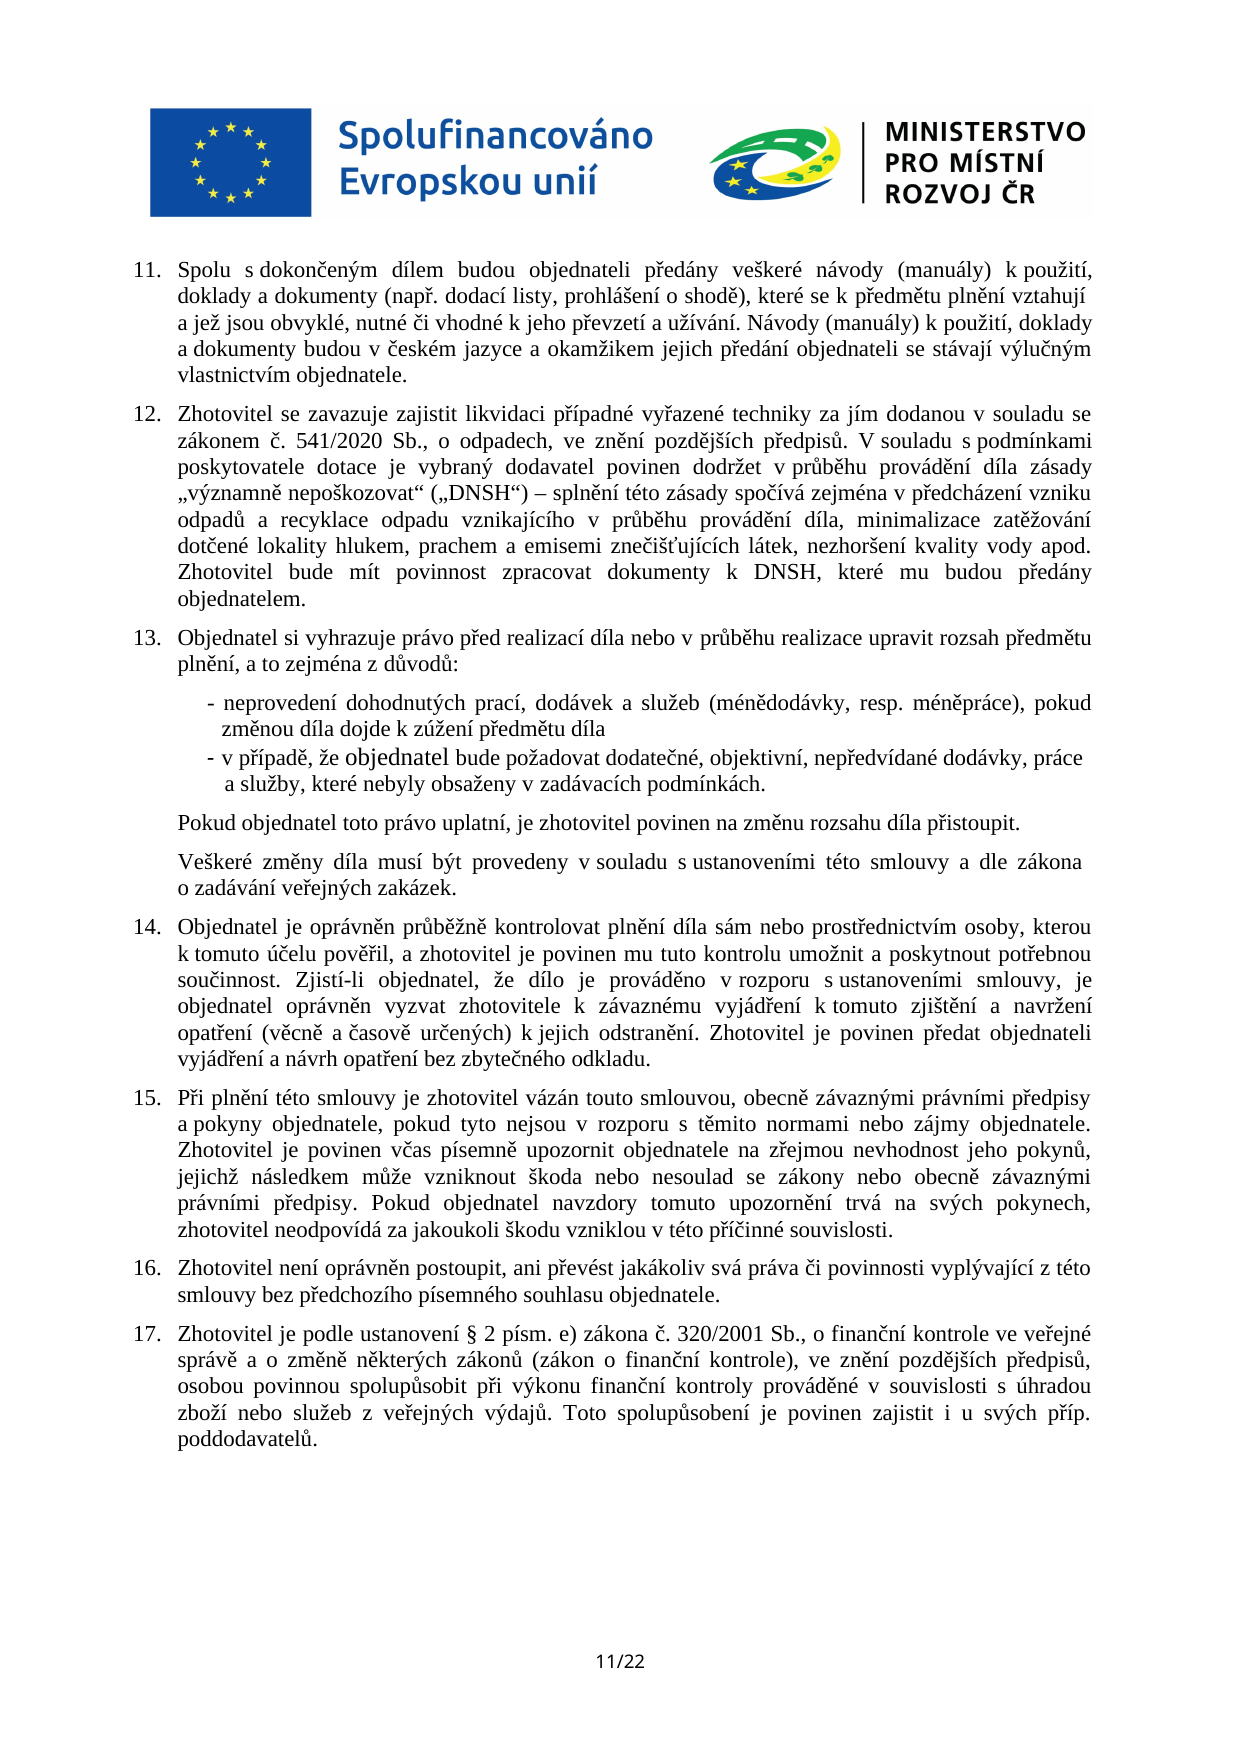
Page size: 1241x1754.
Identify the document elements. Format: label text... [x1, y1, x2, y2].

list Zhotovitel je podle ustanovení § 2 písm. e) zákona č. 320/2001 Sb., o finanční kontrole ve veřejné správě a o změně některých zákonů (zákon o finanční kontrole), ve znění pozdějších předpisů, osobou povinnou spolupůsobit při výkonu finanční kontroly prováděné v souvislosti s úhradou zboží nebo služeb z veřejných výdajů. Toto spolupůsobení je povinen zajistit i u svých příp. poddodavatelů. [133, 1320, 1093, 1451]
list Spolu s dokončeným dílem budou objednateli předány veškeré návody (manuály) k použití, doklady a dokumenty (např. dodací listy, prohlášení o shodě), které se k předmětu plnění vztahují a jež jsou obvyklé, nutné či vhodné k jeho převzetí a užívání. Návody (manuály) k použití, doklady a dokumenty budou v českém jazyce a okamžikem jejich předání objednateli se stávají výlučným vlastnictvím objednatele. [133, 256, 1093, 388]
text Pokud objednatel toto právo uplatní, je zhotovitel povinen na změnu rozsahu díla přistoupit. [177, 809, 1093, 836]
list Objednatel je oprávněn průběžně kontrolovat plnění díla sám nebo prostřednictvím osoby, kterou k tomuto účelu pověřil, a zhotovitel je povinen mu tuto kontrolu umožnit a poskytnout potřebnou součinnost. Zjistí-li objednatel, že dílo je prováděno v rozporu s ustanoveními smlouvy, je objednatel oprávněn vyzvat zhotovitele k závaznému vyjádření k tomuto zjištění a navržení opatření (věcně a časově určených) k jejich odstranění. Zhotovitel je povinen předat objednateli vyjádření a návrh opatření bez zbytečného odkladu. [133, 913, 1093, 1071]
list Zhotovitel se zavazuje zajistit likvidaci případné vyřazené techniky za jím dodanou v souladu se zákonem č. 541/2020 Sb., o odpadech, ve znění pozdějších předpisů. V souladu s podmínkami poskytovatele dotace je vybraný dodavatel povinen dodržet v průběhu provádění díla zásady „významně nepoškozovat“ („DNSH“) – splnění této zásady spočívá zejména v předcházení vzniku odpadů a recyklace odpadu vznikajícího v průběhu provádění díla, minimalizace zatěžování dotčené lokality hlukem, prachem a emisemi znečišťujících látek, nezhoršení kvality vody apod. Zhotovitel bude mít povinnost zpracovat dokumenty k DNSH, které mu budou předány objednatelem. [133, 400, 1093, 611]
list Objednatel si vyhrazuje právo před realizací díla nebo v průběhu realizace upravit rozsah předmětu plnění, a to zejména z důvodů: [133, 624, 1093, 676]
list Zhotovitel není oprávněn postoupit, ani převést jakákoliv svá práva či povinnosti vyplývající z této smlouvy bez předchozího písemného souhlasu objednatele. [133, 1254, 1093, 1307]
picture [147, 105, 1093, 220]
text - neprovedení dohodnutých prací, dodávek a služeb (ménědodávky, resp. méněpráce), pokud změnou díla dojde k zúžení předmětu díla [207, 689, 1093, 742]
list Veškeré změny díla musí být provedeny v souladu s ustanoveními této smlouvy a dle zákona o zadávání veřejných zakázek. [177, 848, 1093, 901]
list Při plnění této smlouvy je zhotovitel vázán touto smlouvou, obecně závaznými právními předpisy a pokyny objednatele, pokud tyto nejsou v rozporu s těmito normami nebo zájmy objednatele. Zhotovitel je povinen včas písemně upozornit objednatele na zřejmou nevhodnost jeho pokynů, jejichž následkem může vzniknout škoda nebo nesoulad se zákony nebo obecně závaznými právními předpisy. Pokud objednatel navzdory tomuto upozornění trvá na svých pokynech, zhotovitel neodpovídá za jakoukoli škodu vzniklou v této příčinné souvislosti. [133, 1084, 1093, 1242]
text a služby, které nebyly obsaženy v zadávacích podmínkách. [224, 770, 1093, 797]
list v případě, že objednatel bude požadovat dodatečné, objektivní, nepředvídané dodávky, práce [207, 742, 1093, 770]
